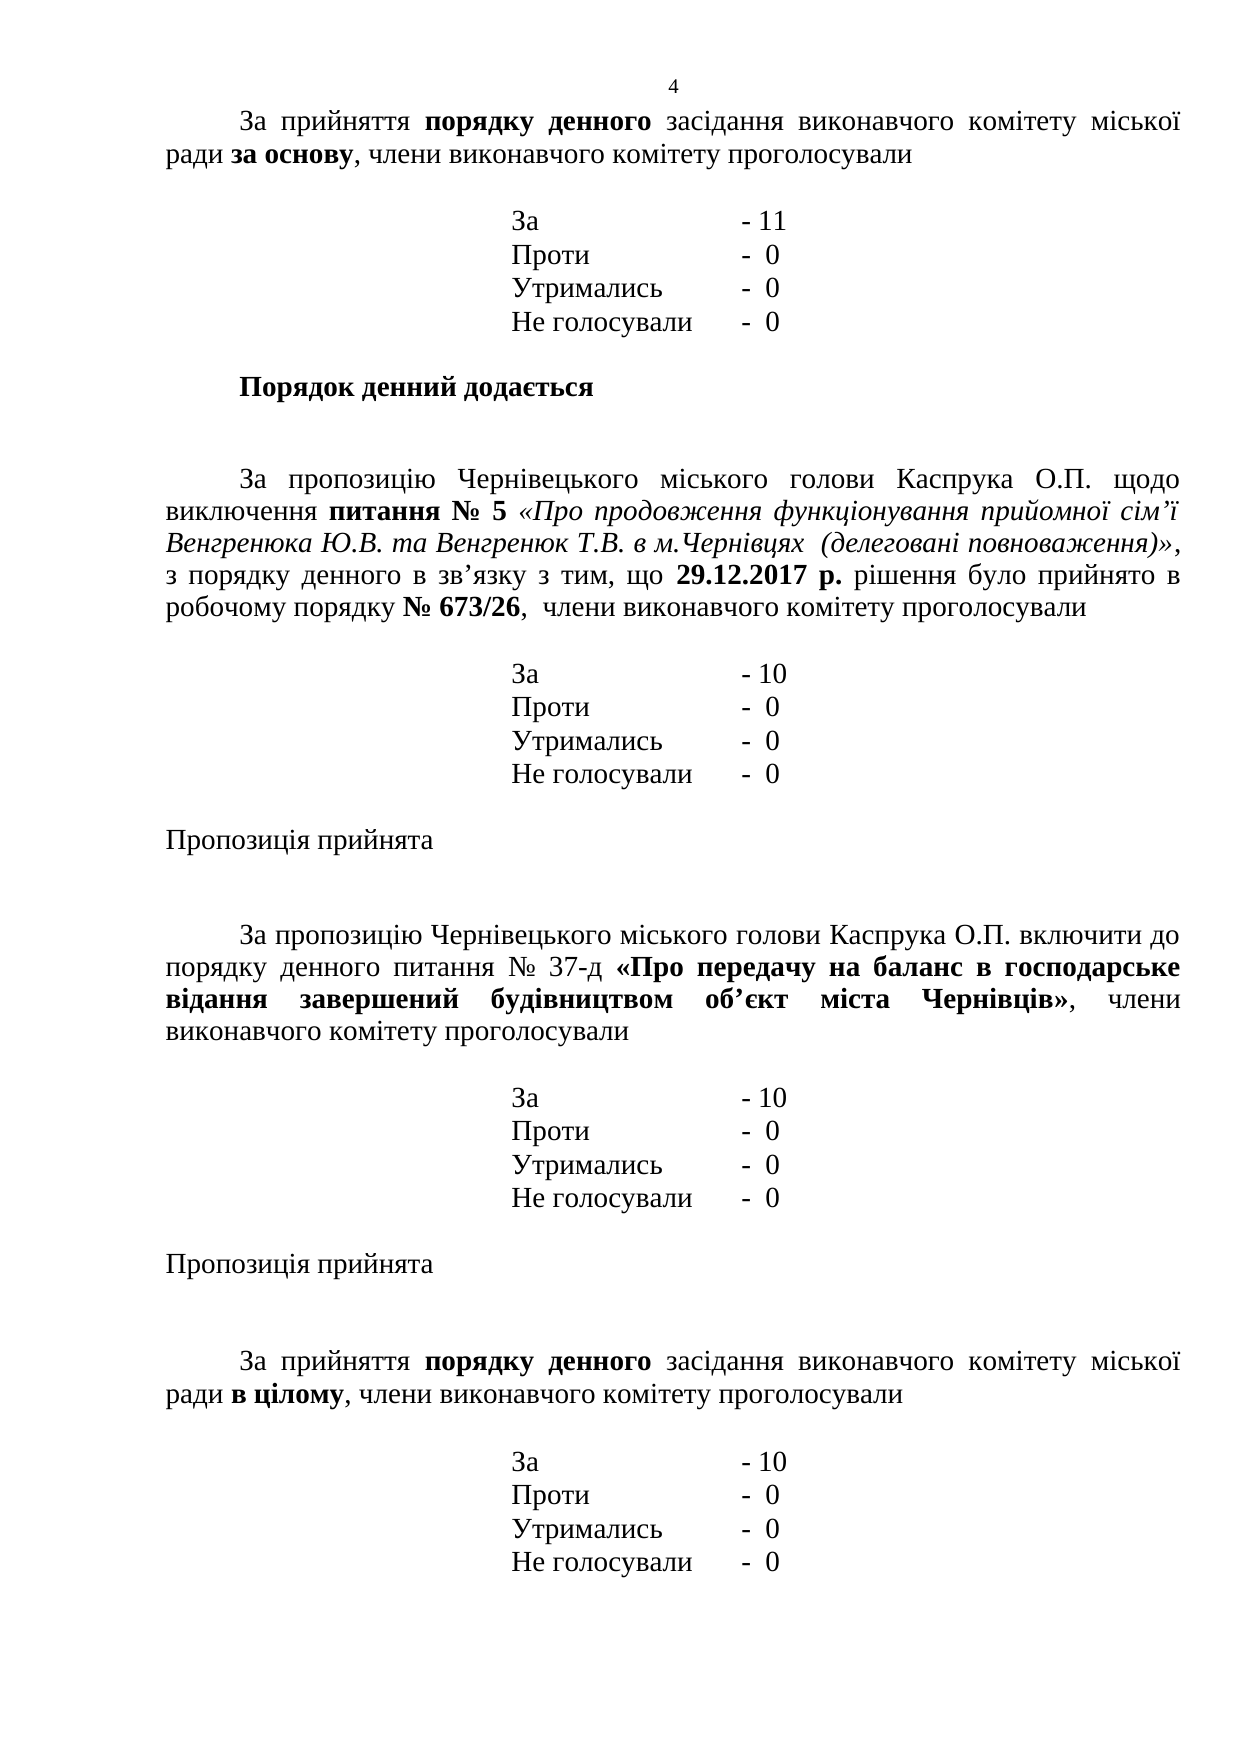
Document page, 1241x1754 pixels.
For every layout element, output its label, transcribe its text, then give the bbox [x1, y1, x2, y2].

text За прийняття порядку денного засідання виконавчого комітету міської ради за основу, члени виконавчого комітету проголосували [165, 103, 1181, 170]
table_cell - 0 [730, 757, 847, 790]
table_cell - 0 [730, 1511, 847, 1544]
table_cell - 0 [730, 270, 847, 304]
table_cell - 0 [730, 1114, 847, 1147]
table_header За [500, 656, 730, 689]
table_cell - 0 [730, 304, 847, 337]
table_header - 10 [730, 656, 847, 689]
table_cell - 0 [730, 1544, 847, 1578]
table_cell - 0 [730, 237, 847, 270]
table_header - 10 [730, 1080, 847, 1113]
text Пропозиція прийнята [165, 824, 1181, 856]
table_header За [500, 203, 730, 237]
table_cell Не голосували [500, 1544, 730, 1578]
table_cell Утримались [500, 723, 730, 757]
text За пропозицію Чернівецького міського голови Каспрука О.П. включити до порядку денного питання № 37-д «Про передачу на баланс в господарське відання завершений будівництвом об’єкт міста Чернівців», члени виконавчого комітету проголосували [165, 919, 1181, 1046]
table_cell Не голосували [500, 1181, 730, 1214]
table_cell Проти [500, 1114, 730, 1147]
table_cell - 0 [730, 1147, 847, 1181]
table_cell Проти [500, 690, 730, 723]
table_header - 11 [730, 203, 847, 237]
table_cell Не голосували [500, 757, 730, 790]
table_cell - 0 [730, 1477, 847, 1511]
table_cell Утримались [500, 1147, 730, 1181]
table_cell - 0 [730, 690, 847, 723]
table_cell - 0 [730, 1181, 847, 1214]
table_cell Проти [500, 237, 730, 270]
table_cell - 0 [730, 723, 847, 757]
table_cell Не голосували [500, 304, 730, 337]
text Пропозиція прийнята [165, 1248, 1181, 1279]
table_cell Утримались [500, 1511, 730, 1544]
table_header За [500, 1080, 730, 1113]
text Порядок денний додається [165, 371, 1181, 403]
table_cell Утримались [500, 270, 730, 304]
table_cell Проти [500, 1477, 730, 1511]
text За прийняття порядку денного засідання виконавчого комітету міської ради в цілому, члени виконавчого комітету проголосували [165, 1343, 1181, 1410]
table_header За [500, 1444, 730, 1477]
table_header - 10 [730, 1444, 847, 1477]
text За пропозицію Чернівецького міського голови Каспрука О.П. щодо виключення питання № 5 «Про продовження функціонування прийомної сім’ї Венгренюка Ю.В. та Венгренюк Т.В. в м.Чернівцях (делеговані повноваження)», з порядку денного в зв’язку з тим, що 29.12.2017 р. рішення було прийнято в робочому порядку № 673/26, члени виконавчого комітету проголосували [165, 463, 1181, 622]
